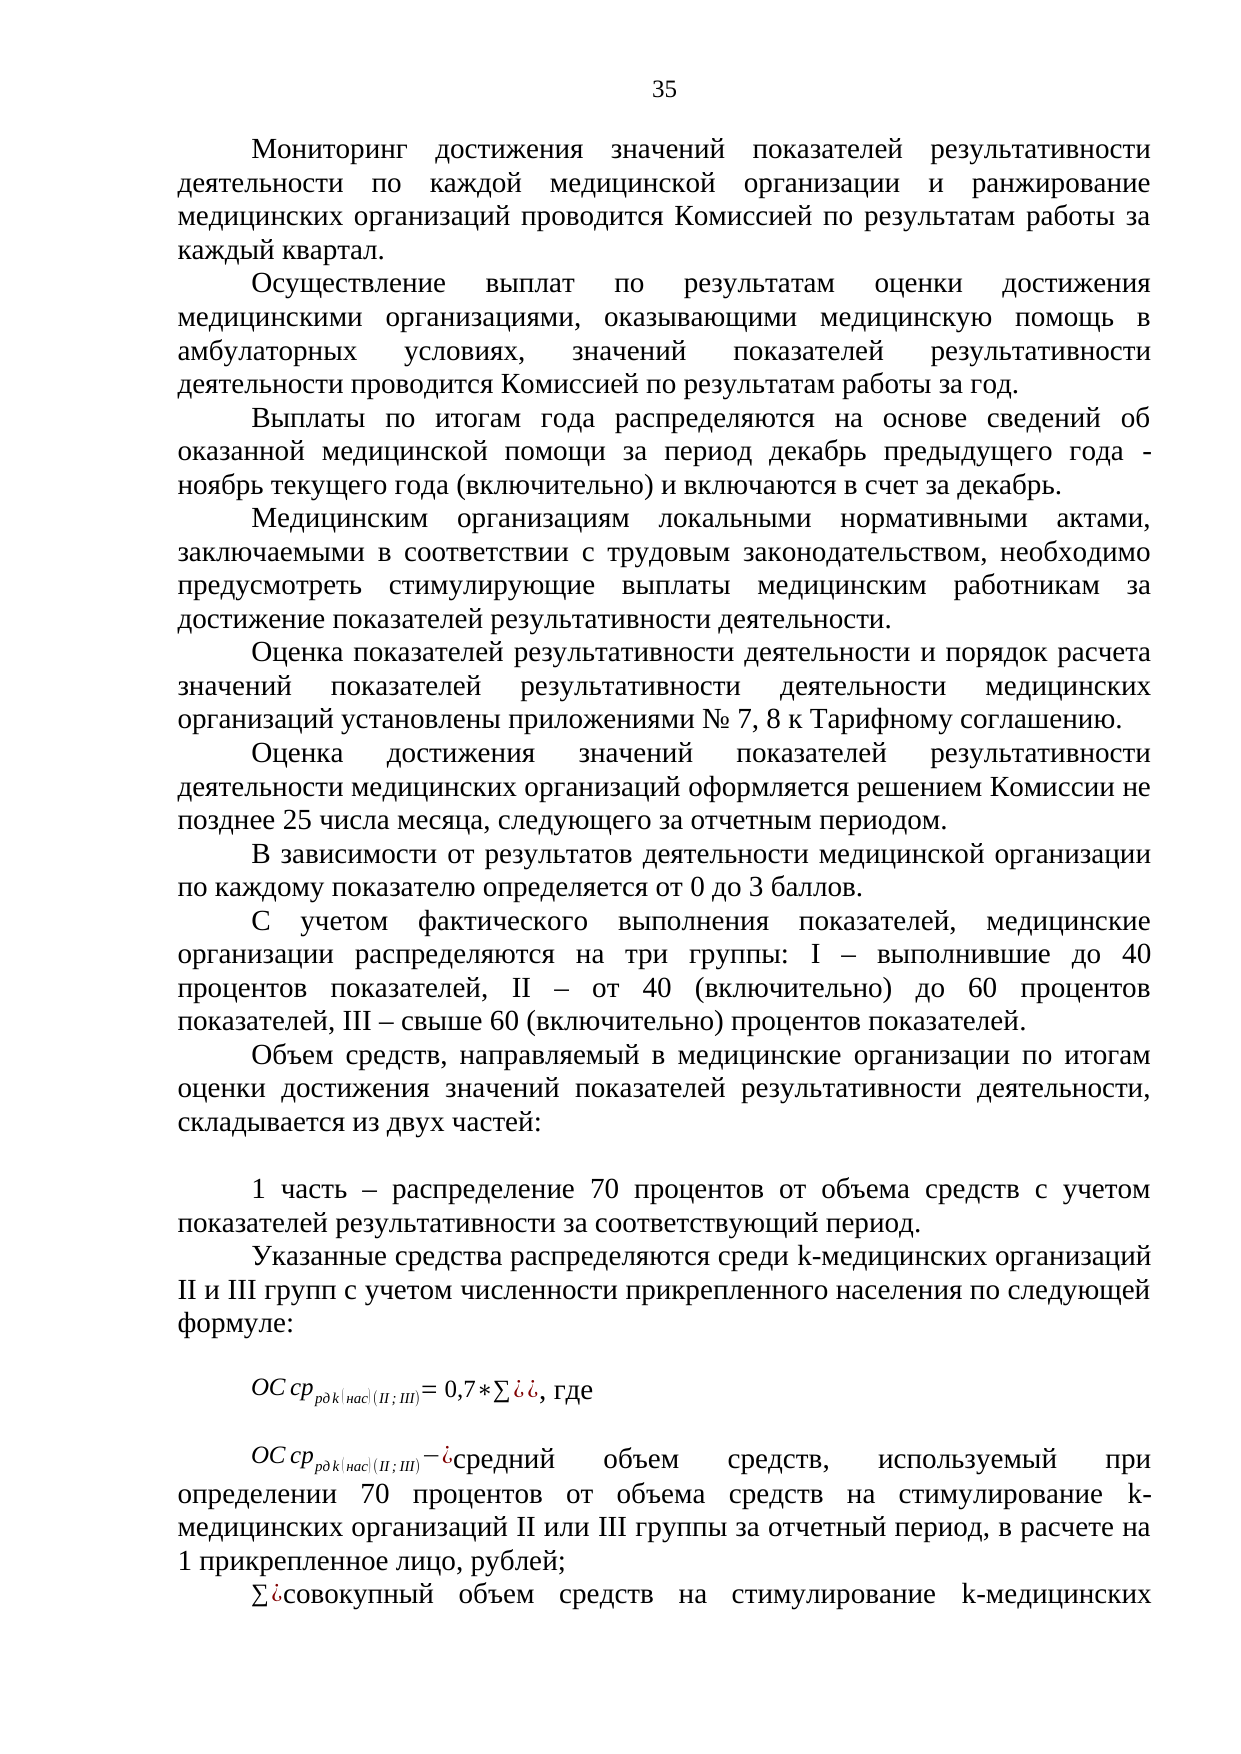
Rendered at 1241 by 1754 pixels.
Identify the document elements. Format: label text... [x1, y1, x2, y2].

text Указанные средства распределяются среди k-медицинских организаций II и III групп с учетом численности прикрепленного населения по следующей формуле: [177, 1238, 1152, 1339]
text В зависимости от результатов деятельности медицинской организации по каждому показателю определяется от 0 до 3 баллов. [177, 836, 1152, 903]
text Объем средств, направляемый в медицинские организации по итогам оценки достижения значений показателей результативности деятельности, складывается из двух частей: [177, 1037, 1152, 1138]
text средний объем средств, используемый при определении 70 процентов от объема средств на стимулирование k-медицинских организаций II или III группы за отчетный период, в расчете на 1 прикрепленное лицо, рублей; [177, 1441, 1152, 1577]
text Мониторинг достижения значений показателей результативности деятельности по каждой медицинской организации и ранжирование медицинских организаций проводится Комиссией по результатам работы за каждый квартал. [177, 131, 1152, 266]
text Выплаты по итогам года распределяются на основе сведений об оказанной медицинской помощи за период декабрь предыдущего года - ноябрь текущего года (включительно) и включаются в счет за декабрь. [177, 400, 1152, 500]
text Оценка показателей результативности деятельности и порядок расчета значений показателей результативности деятельности медицинских организаций установлены приложениями № 7, 8 к Тарифному соглашению. [177, 634, 1152, 735]
text Медицинским организациям локальными нормативными актами, заключаемыми в соответствии с трудовым законодательством, необходимо предусмотреть стимулирующие выплаты медицинским работникам за достижение показателей результативности деятельности. [177, 500, 1152, 634]
text Оценка достижения значений показателей результативности деятельности медицинских организаций оформляется решением Комиссии не позднее 25 числа месяца, следующего за отчетным периодом. [177, 735, 1152, 836]
text С учетом фактического выполнения показателей, медицинские организации распределяются на три группы: I – выполнившие до 40 процентов показателей, II – от 40 (включительно) до 60 процентов показателей, III – свыше 60 (включительно) процентов показателей. [177, 903, 1152, 1037]
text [177, 1577, 1152, 1610]
text Осуществление выплат по результатам оценки достижения медицинскими организациями, оказывающими медицинскую помощь в амбулаторных условиях, значений показателей результативности деятельности проводится Комиссией по результатам работы за год. [177, 266, 1152, 400]
text = , где [177, 1372, 1152, 1407]
text 1 часть – распределение 70 процентов от объема средств с учетом показателей результативности за соответствующий период. [177, 1171, 1152, 1238]
